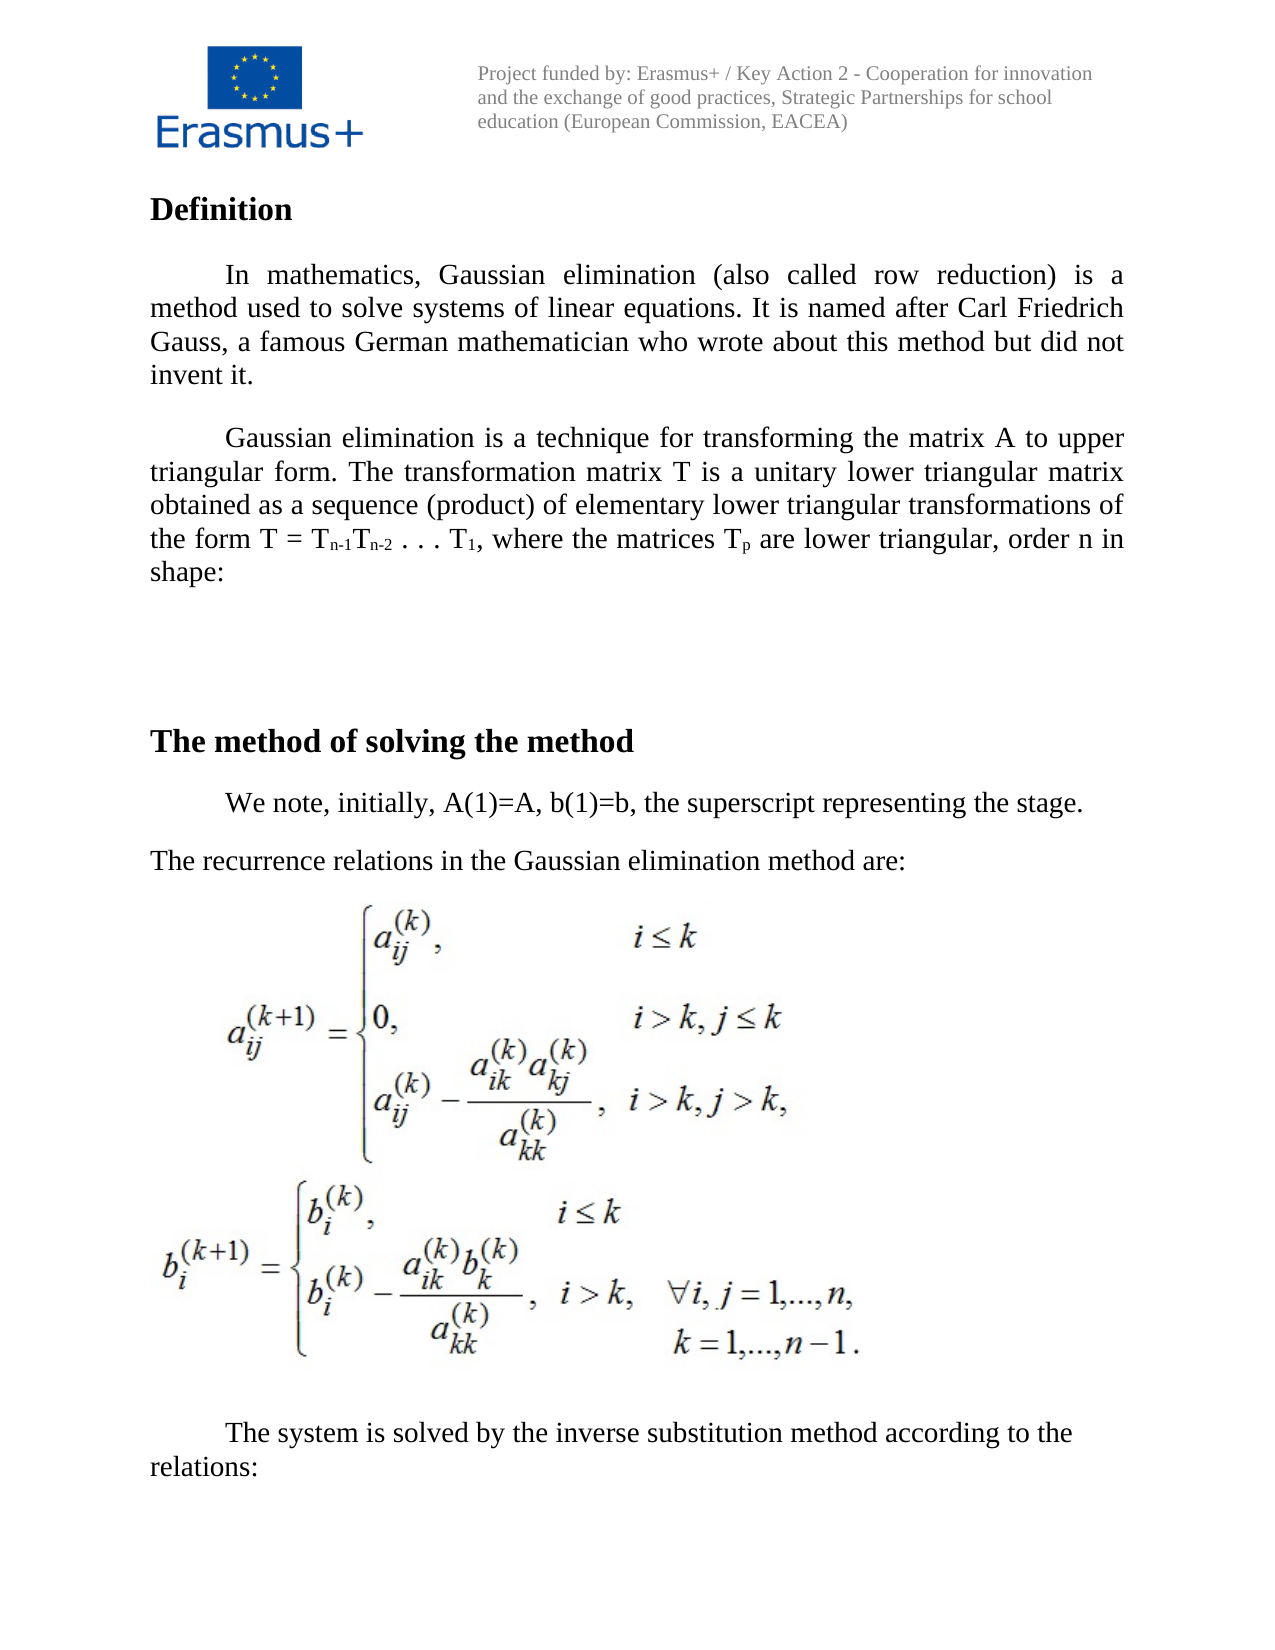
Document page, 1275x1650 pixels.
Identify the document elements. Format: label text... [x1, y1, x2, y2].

text The recurrence relations in the Gaussian elimination method are: [150, 843, 1125, 877]
picture [150, 901, 899, 1386]
text The system is solved by the inverse substitution method according to the relations: [150, 1415, 1125, 1482]
text Gaussian elimination is a technique for transforming the matrix A to upper triangular form. The transformation matrix T is a unitary lower triangular matrix obtained as a sequence (product) of elementary lower triangular transformations of the form T = Tn-1Tn-2 . . . T1, where the matrices Tp are lower triangular, order n in shape: [150, 420, 1125, 588]
subtitle Definition [150, 189, 1125, 228]
text In mathematics, Gaussian elimination (also called row reduction) is a method used to solve systems of linear equations. It is named after Carl Friedrich Gauss, a famous German mathematician who wrote about this method but did not invent it. [150, 257, 1125, 391]
text We note, initially, A(1)=A, b(1)=b, the superscript representing the stage. [150, 785, 1125, 818]
subtitle The method of solving the method [150, 721, 1125, 760]
picture [150, 28, 366, 150]
